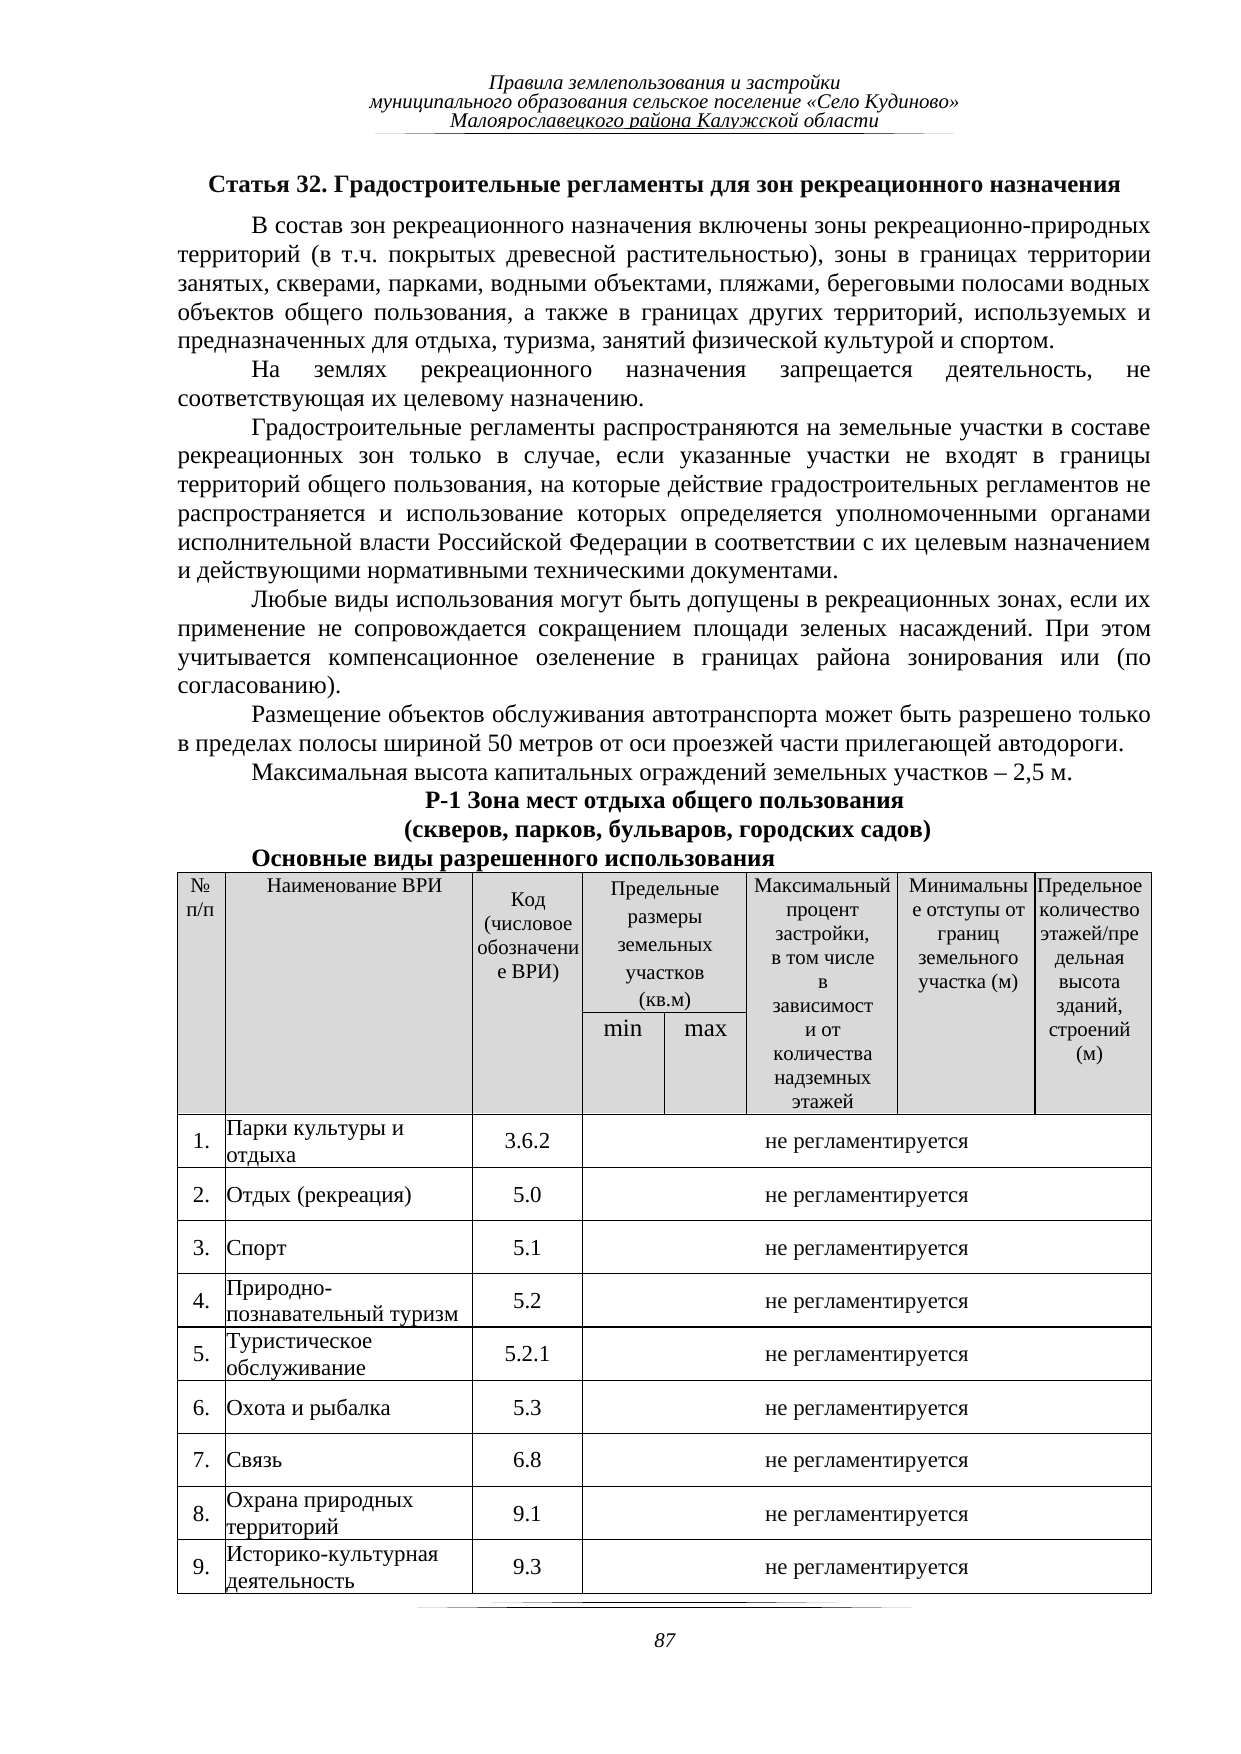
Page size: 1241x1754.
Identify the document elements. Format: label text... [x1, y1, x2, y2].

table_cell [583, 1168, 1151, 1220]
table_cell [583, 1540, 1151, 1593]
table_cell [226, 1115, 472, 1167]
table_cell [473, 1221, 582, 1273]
text Основные виды разрешенного использования [177, 843, 1152, 872]
subtitle Р-1 Зона мест отдыха общего пользования [177, 786, 1152, 814]
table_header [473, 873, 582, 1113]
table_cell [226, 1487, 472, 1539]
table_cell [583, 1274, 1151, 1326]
text Любые виды использования могут быть допущены в рекреационных зонах, если их применение не сопровождается сокращением площади зеленых насаждений. При этом учитывается компенсационное озеленение в границах района зонирования или (по согласованию). [177, 584, 1152, 699]
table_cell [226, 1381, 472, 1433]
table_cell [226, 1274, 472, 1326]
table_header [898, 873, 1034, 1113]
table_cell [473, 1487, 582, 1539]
text В состав зон рекреационного назначения включены зоны рекреационно-природных территорий (в т.ч. покрытых древесной растительностью), зоны в границах территории занятых, скверами, парками, водными объектами, пляжами, береговыми полосами водных объектов общего пользования, а также в границах других территорий, используемых и предназначенных для отдыха, туризма, занятий физической культурой и спортом. [177, 211, 1152, 354]
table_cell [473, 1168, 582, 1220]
subtitle (скверов, парков, бульваров, городских садов) [177, 814, 1152, 843]
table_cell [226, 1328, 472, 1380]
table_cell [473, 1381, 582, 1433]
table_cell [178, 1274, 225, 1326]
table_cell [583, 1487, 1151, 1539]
text Размещение объектов обслуживания автотранспорта может быть разрешено только в пределах полосы шириной 50 метров от оси проезжей части прилегающей автодороги. [177, 699, 1152, 757]
text На землях рекреационного назначения запрещается деятельность, не соответствующая их целевому назначению. [177, 354, 1152, 412]
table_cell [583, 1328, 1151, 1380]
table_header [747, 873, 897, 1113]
subtitle Статья 32. Градостроительные регламенты для зон рекреационного назначения [177, 169, 1152, 198]
text Градостроительные регламенты распространяются на земельные участки в составе рекреационных зон только в случае, если указанные участки не входят в границы территорий общего пользования, на которые действие градостроительных регламентов не распространяется и использование которых определяется уполномоченными органами исполнительной власти Российской Федерации в соответствии с их целевым назначением и действующими нормативными техническими документами. [177, 412, 1152, 584]
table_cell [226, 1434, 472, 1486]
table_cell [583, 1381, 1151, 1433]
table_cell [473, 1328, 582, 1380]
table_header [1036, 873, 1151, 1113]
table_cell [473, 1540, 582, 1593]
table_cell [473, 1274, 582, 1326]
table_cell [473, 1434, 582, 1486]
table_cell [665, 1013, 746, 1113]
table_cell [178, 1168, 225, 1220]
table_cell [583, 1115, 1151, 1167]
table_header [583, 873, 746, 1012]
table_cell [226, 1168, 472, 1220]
text Максимальная высота капитальных ограждений земельных участков – 2,5 м. [177, 757, 1152, 786]
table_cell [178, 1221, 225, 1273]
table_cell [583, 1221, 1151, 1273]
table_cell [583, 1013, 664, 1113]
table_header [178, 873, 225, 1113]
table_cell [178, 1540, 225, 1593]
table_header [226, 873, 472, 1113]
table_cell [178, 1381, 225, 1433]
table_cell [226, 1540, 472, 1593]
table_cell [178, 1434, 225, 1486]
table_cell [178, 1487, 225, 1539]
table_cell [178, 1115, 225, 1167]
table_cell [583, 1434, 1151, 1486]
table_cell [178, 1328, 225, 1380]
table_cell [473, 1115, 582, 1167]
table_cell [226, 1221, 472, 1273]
